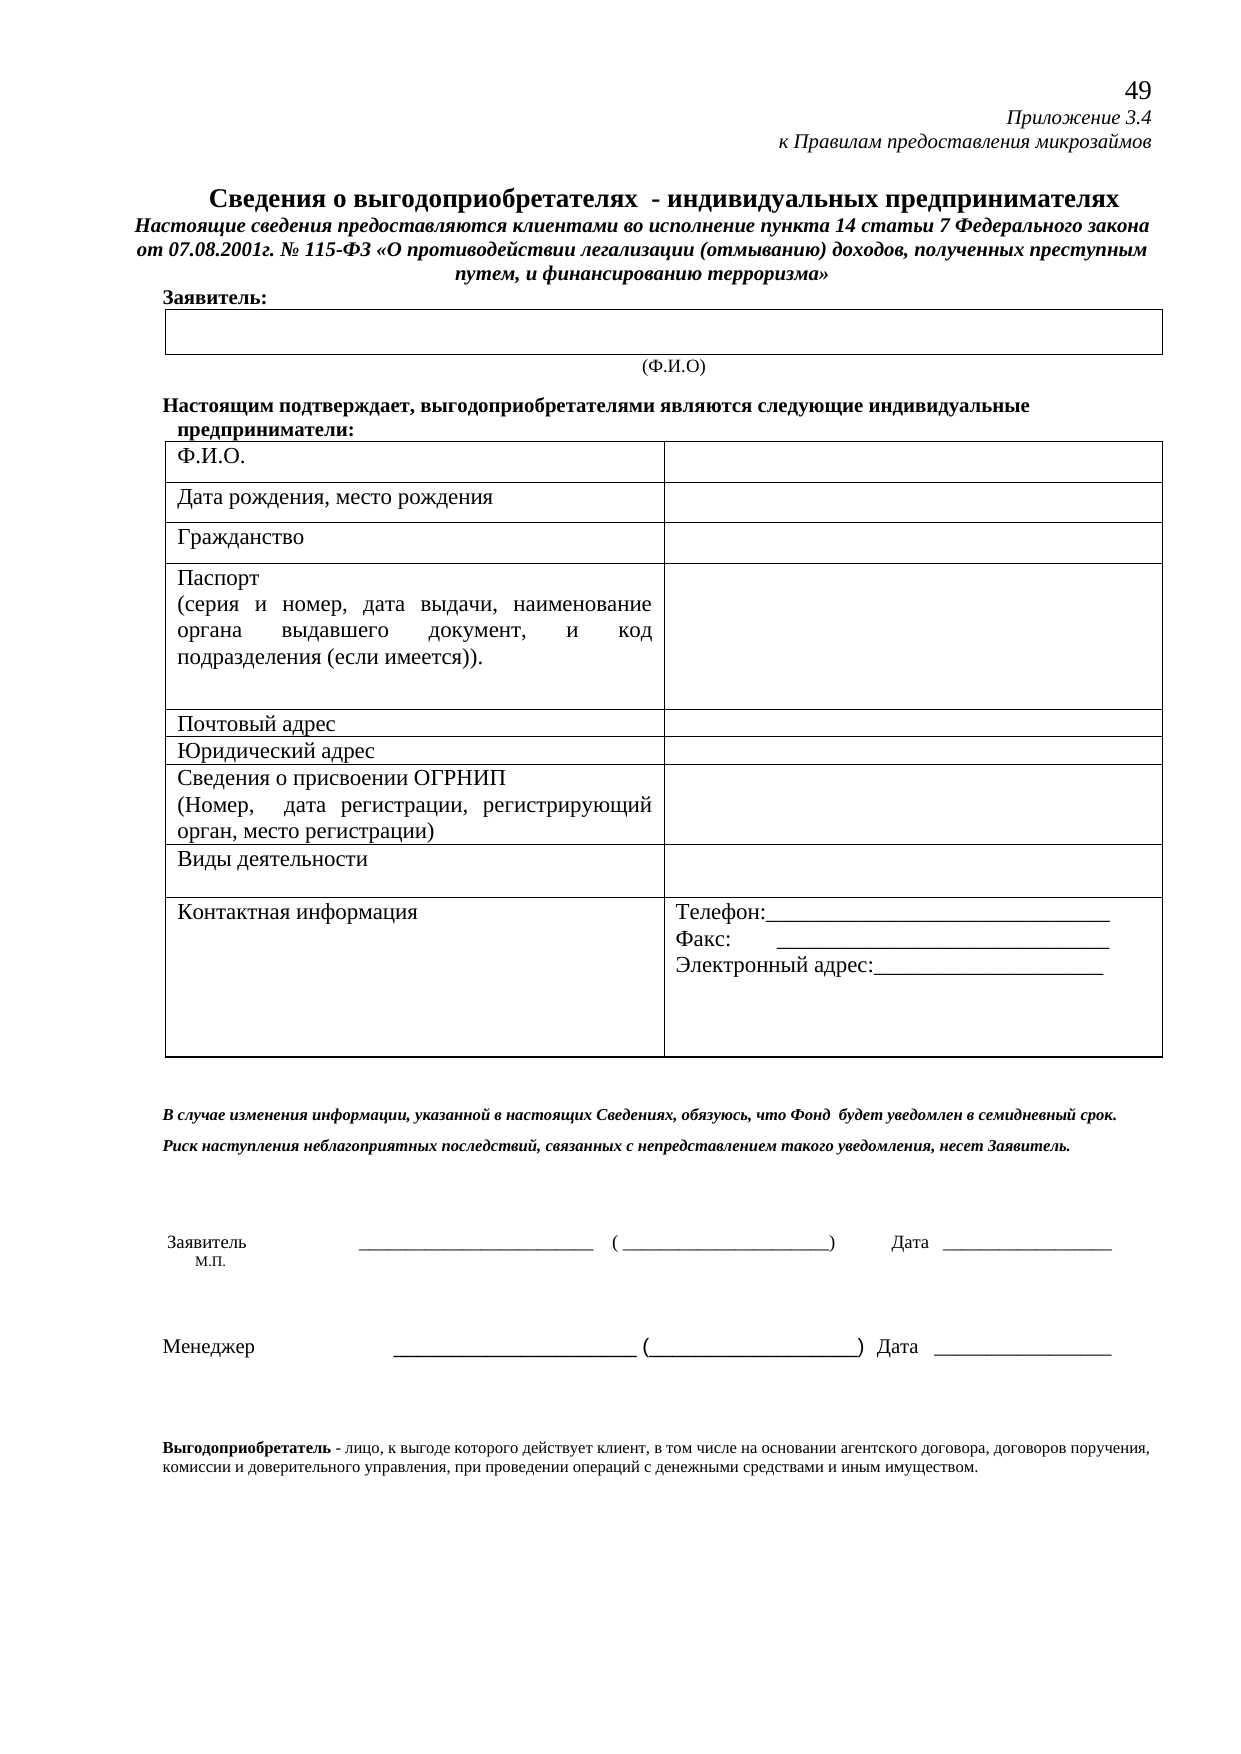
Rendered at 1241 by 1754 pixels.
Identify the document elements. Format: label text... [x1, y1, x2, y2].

text к Правилам предоставления микрозаймов [177, 129, 1152, 153]
table_cell Виды деятельности [166, 845, 664, 897]
table_cell Контактная информация [166, 898, 664, 1056]
table_cell Юридический адрес [166, 737, 664, 763]
table_header [665, 442, 1162, 482]
table_cell Почтовый адрес [166, 710, 664, 736]
table_cell [665, 710, 1162, 736]
table_cell Дата рождения, место рождения [166, 483, 664, 522]
table_cell Паспорт (серия и номер, дата выдачи, наименование органа выдавшего документ, и код подразделения (если имеется)). [166, 564, 664, 709]
text Менеджер _____________________ (__________________) Дата _________________ [162, 1334, 1152, 1358]
table_cell Телефон:______________________________ Факс: _____________________________ Электронный адрес:____________________ [665, 898, 1162, 1056]
text Сведения о выгодоприобретателях - индивидуальных предпринимателях [177, 182, 1152, 213]
table_cell [665, 483, 1162, 522]
text Заявитель _________________________ ( ______________________) Дата __________________ [162, 1231, 1152, 1253]
table_cell [665, 765, 1162, 843]
table_cell [665, 523, 1162, 563]
table_header [166, 310, 1162, 354]
table_cell [665, 845, 1162, 897]
table_cell Гражданство [166, 523, 664, 563]
table_header Ф.И.О. [166, 442, 664, 482]
text М.П. [162, 1253, 1152, 1269]
text Настоящие сведения предоставляются клиентами во исполнение пункта 14 статьи 7 Федерального закона от 07.08.2001г. № 115-ФЗ «О противодействии легализации (отмыванию) доходов, полученных преступным путем, и финансированию терроризма» [133, 213, 1152, 285]
text Выгодоприобретатель - лицо, к выгоде которого действует клиент, в том числе на основании агентского договора, договоров поручения, комиссии и доверительного управления, при проведении операций с денежными средствами и иным имуществом. [162, 1438, 1152, 1476]
text Заявитель: [162, 285, 1152, 309]
text Риск наступления неблагоприятных последствий, связанных с непредставлением такого уведомления, несет Заявитель. [162, 1136, 1152, 1155]
table_cell [665, 737, 1162, 763]
text Настоящим подтверждает, выгодоприобретателями являются следующие индивидуальные предприниматели: [162, 393, 1152, 441]
table_cell Сведения о присвоении ОГРНИП (Номер, дата регистрации, регистрирующий орган, место регистрации) [166, 765, 664, 843]
table_cell [665, 564, 1162, 709]
text В случае изменения информации, указанной в настоящих Сведениях, обязуюсь, что Фонд будет уведомлен в семидневный срок. [162, 1104, 1152, 1123]
table_cell (Ф.И.О) [166, 355, 1163, 383]
text Приложение 3.4 [177, 105, 1152, 129]
